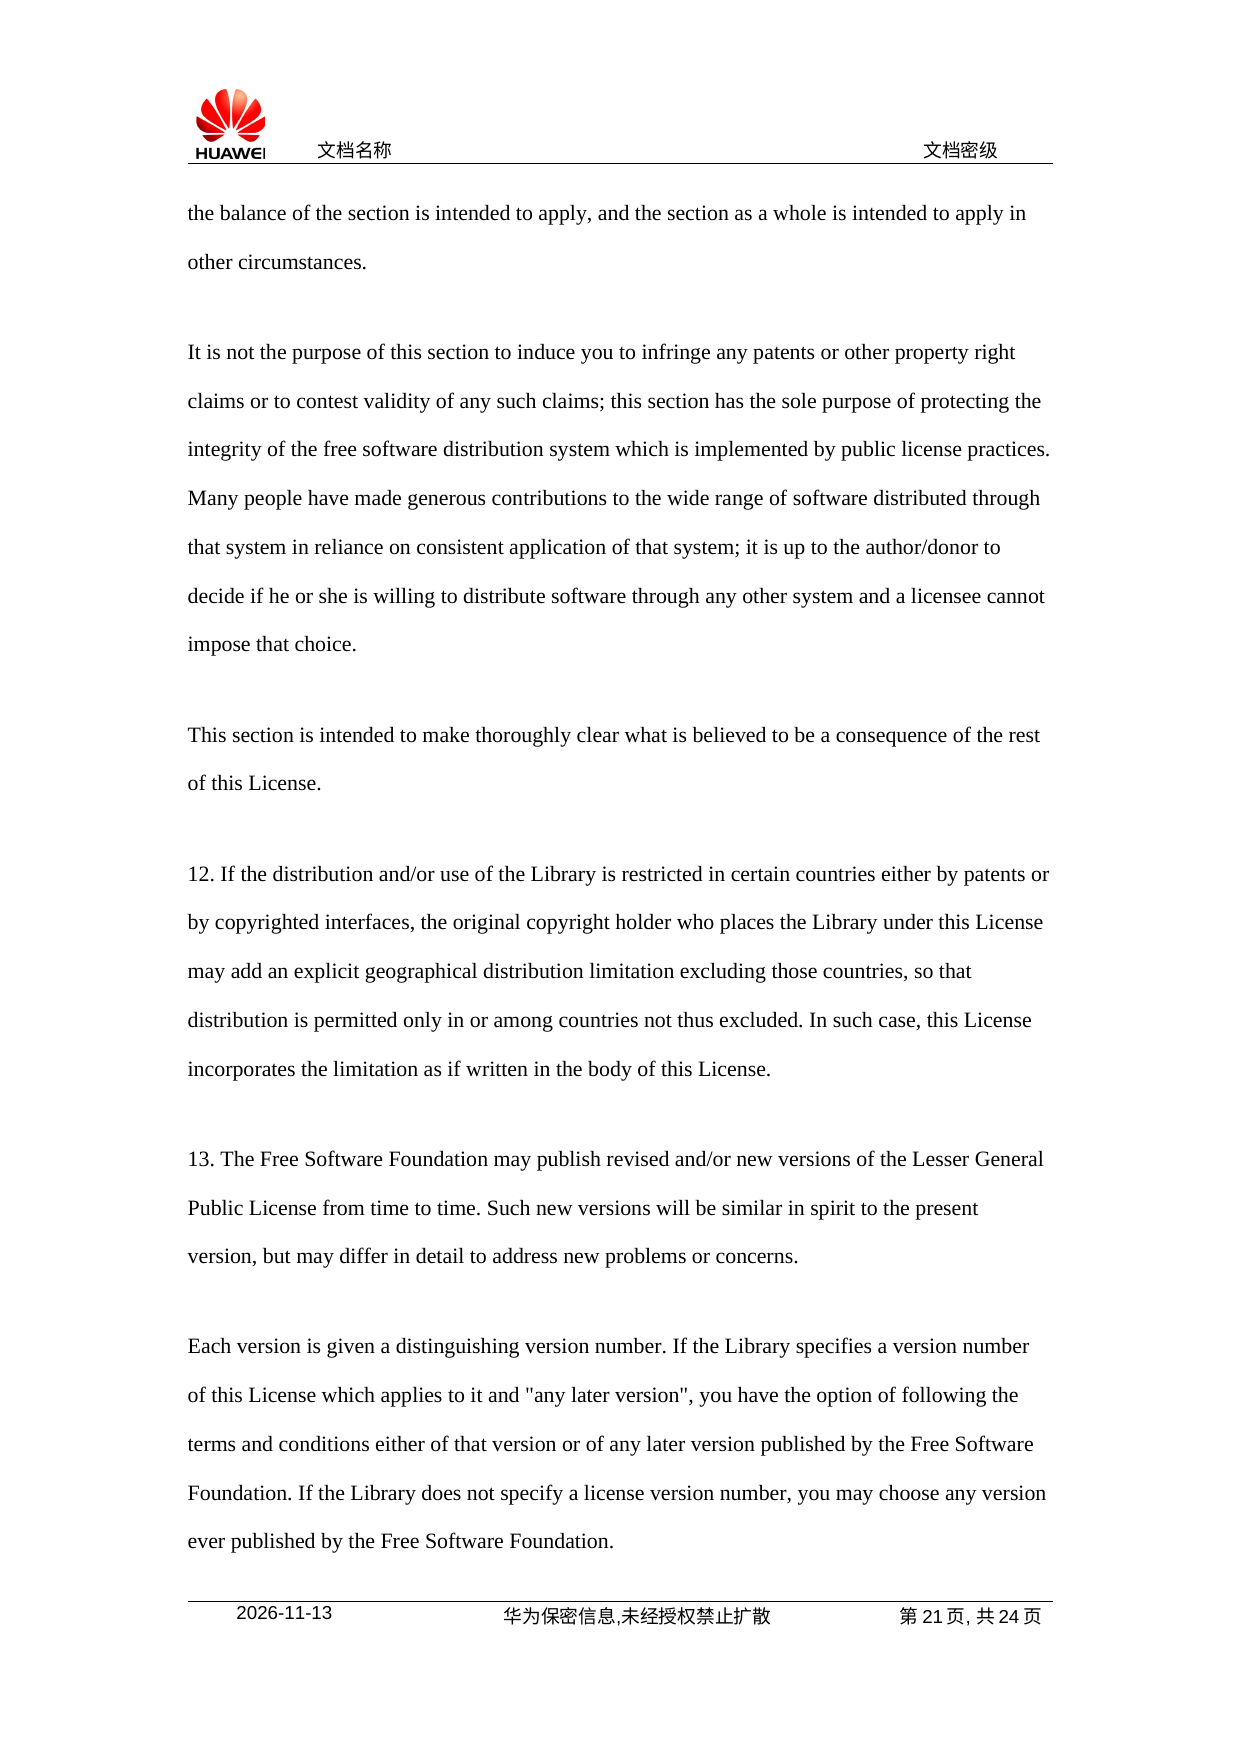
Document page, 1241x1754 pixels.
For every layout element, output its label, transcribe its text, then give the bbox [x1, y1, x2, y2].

text 13. The Free Software Foundation may publish revised and/or new versions of the Lesser General Public License from time to time. Such new versions will be similar in spirit to the present version, but may differ in detail to address new problems or concerns. [187, 1142, 1053, 1272]
text 12. If the distribution and/or use of the Library is restricted in certain countries either by patents or by copyrighted interfaces, the original copyright holder who places the Library under this License may add an explicit geographical distribution limitation excluding those countries, so that distribution is permitted only in or among countries not thus excluded. In such case, this License incorporates the limitation as if written in the body of this License. [187, 857, 1053, 1084]
text Each version is given a distinguishing version number. If the Library specifies a version number of this License which applies to it and "any later version", you have the option of following the terms and conditions either of that version or of any later version published by the Free Software Foundation. If the Library does not specify a license version number, you may choose any version ever published by the Free Software Foundation. [187, 1330, 1053, 1557]
text This section is intended to make thoroughly clear what is believed to be a consequence of the rest of this License. [187, 718, 1053, 799]
picture [196, 89, 265, 159]
text It is not the purpose of this section to induce you to infringe any patents or other property right claims or to contest validity of any such claims; this section has the sole purpose of protecting the integrity of the free software distribution system which is implemented by public license practices. Many people have made generous contributions to the wide range of software distributed through that system in reliance on consistent application of that system; it is up to the author/donor to decide if he or she is willing to distribute software through any other system and a licensee cannot impose that choice. [187, 335, 1053, 660]
